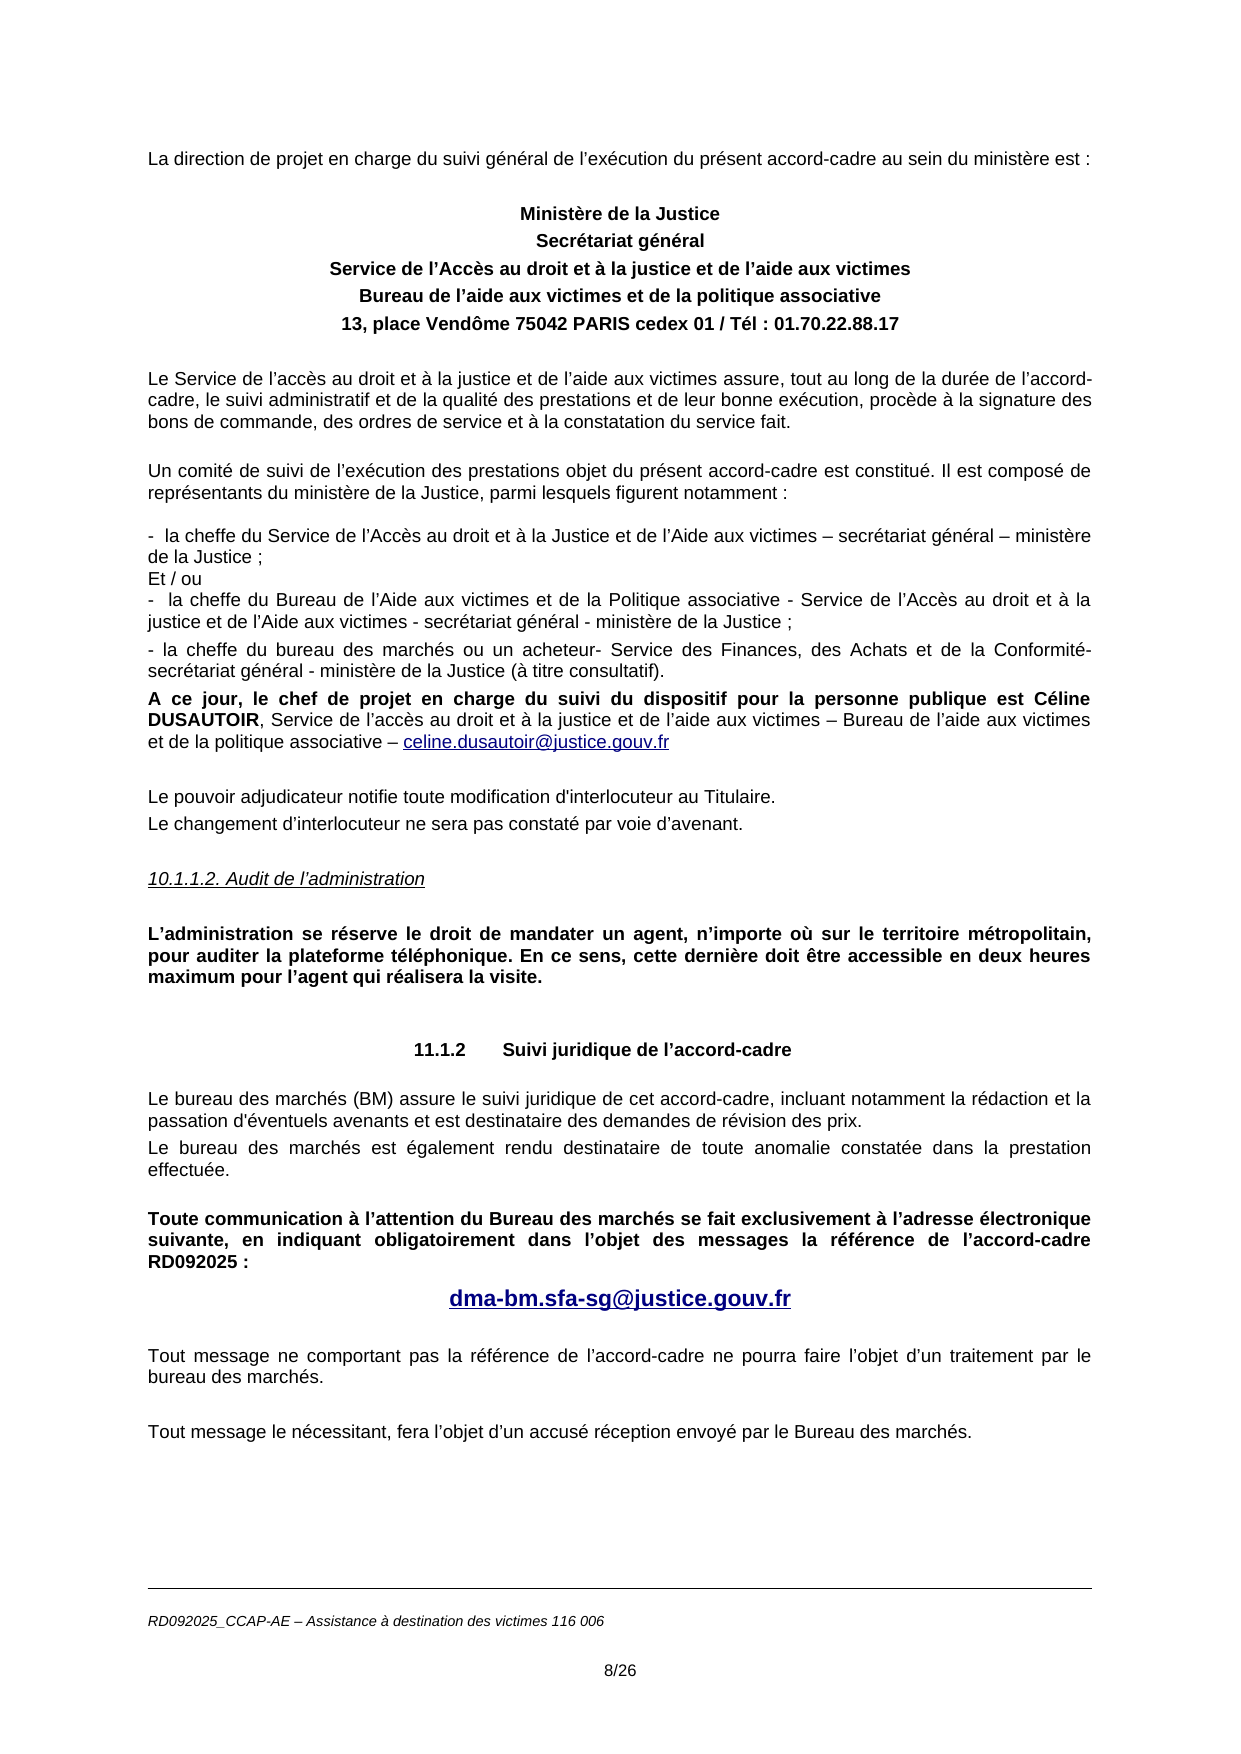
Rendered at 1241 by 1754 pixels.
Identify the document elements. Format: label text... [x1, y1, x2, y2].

text Le pouvoir adjudicateur notifie toute modification d'interlocuteur au Titulaire. [148, 786, 1092, 807]
text Secrétariat général [148, 230, 1092, 252]
text A ce jour, le chef de projet en charge du suivi du dispositif pour la personne publique est Céline DUSAUTOIR, Service de l’accès au droit et à la justice et de l’aide aux victimes – Bureau de l’aide aux victimes et de la politique associative – celine.dusautoir@justice.gouv.fr [148, 687, 1092, 752]
text Le Service de l’accès au droit et à la justice et de l’aide aux victimes assure, tout au long de la durée de l’accord-cadre, le suivi administratif et de la qualité des prestations et de leur bonne exécution, procède à la signature des bons de commande, des ordres de service et à la constatation du service fait. [148, 368, 1092, 432]
text Ministère de la Justice [148, 203, 1092, 224]
text dma-bm.sfa-sg@justice.gouv.fr [148, 1285, 1092, 1311]
text L’administration se réserve le droit de mandater un agent, n’importe où sur le territoire métropolitain, pour auditer la plateforme téléphonique. En ce sens, cette dernière doit être accessible en deux heures maximum pour l’agent qui réalisera la visite. [148, 923, 1092, 988]
text Un comité de suivi de l’exécution des prestations objet du présent accord-cadre est constitué. Il est composé de représentants du ministère de la Justice, parmi lesquels figurent notamment : [148, 460, 1092, 503]
text Bureau de l’aide aux victimes et de la politique associative [148, 285, 1092, 307]
text - la cheffe du Service de l’Accès au droit et à la Justice et de l’Aide aux victimes – secrétariat général – ministère de la Justice ; [148, 524, 1092, 568]
text - la cheffe du Bureau de l’Aide aux victimes et de la Politique associative - Service de l’Accès au droit et à la justice et de l’Aide aux victimes - secrétariat général - ministère de la Justice ; [148, 589, 1092, 632]
text Le changement d’interlocuteur ne sera pas constaté par voie d’avenant. [148, 813, 1092, 834]
text 13, place Vendôme 75042 PARIS cedex 01 / Tél : 01.70.22.88.17 [148, 313, 1092, 334]
text 10.1.1.2. Audit de l’administration [148, 868, 1092, 889]
text - la cheffe du bureau des marchés ou un acheteur- Service des Finances, des Achats et de la Conformité- secrétariat général - ministère de la Justice (à titre consultatif). [148, 638, 1092, 681]
text Toute communication à l’attention du Bureau des marchés se fait exclusivement à l’adresse électronique suivante, en indiquant obligatoirement dans l’objet des messages la référence de l’accord-cadre RD092025 : [148, 1208, 1092, 1272]
text Le bureau des marchés est également rendu destinataire de toute anomalie constatée dans la prestation effectuée. [148, 1137, 1092, 1180]
text La direction de projet en charge du suivi général de l’exécution du présent accord-cadre au sein du ministère est : [148, 148, 1092, 169]
text Et / ou [148, 568, 1092, 589]
text Tout message ne comportant pas la référence de l’accord-cadre ne pourra faire l’objet d’un traitement par le bureau des marchés. [148, 1344, 1092, 1388]
text Le bureau des marchés (BM) assure le suivi juridique de cet accord-cadre, incluant notamment la rédaction et la passation d'éventuels avenants et est destinataire des demandes de révision des prix. [148, 1088, 1092, 1131]
text Service de l’Accès au droit et à la justice et de l’aide aux victimes [148, 258, 1092, 279]
subtitle Suivi juridique de l’accord-cadre [384, 1039, 1092, 1060]
text Tout message le nécessitant, fera l’objet d’un accusé réception envoyé par le Bureau des marchés. [148, 1421, 1092, 1443]
